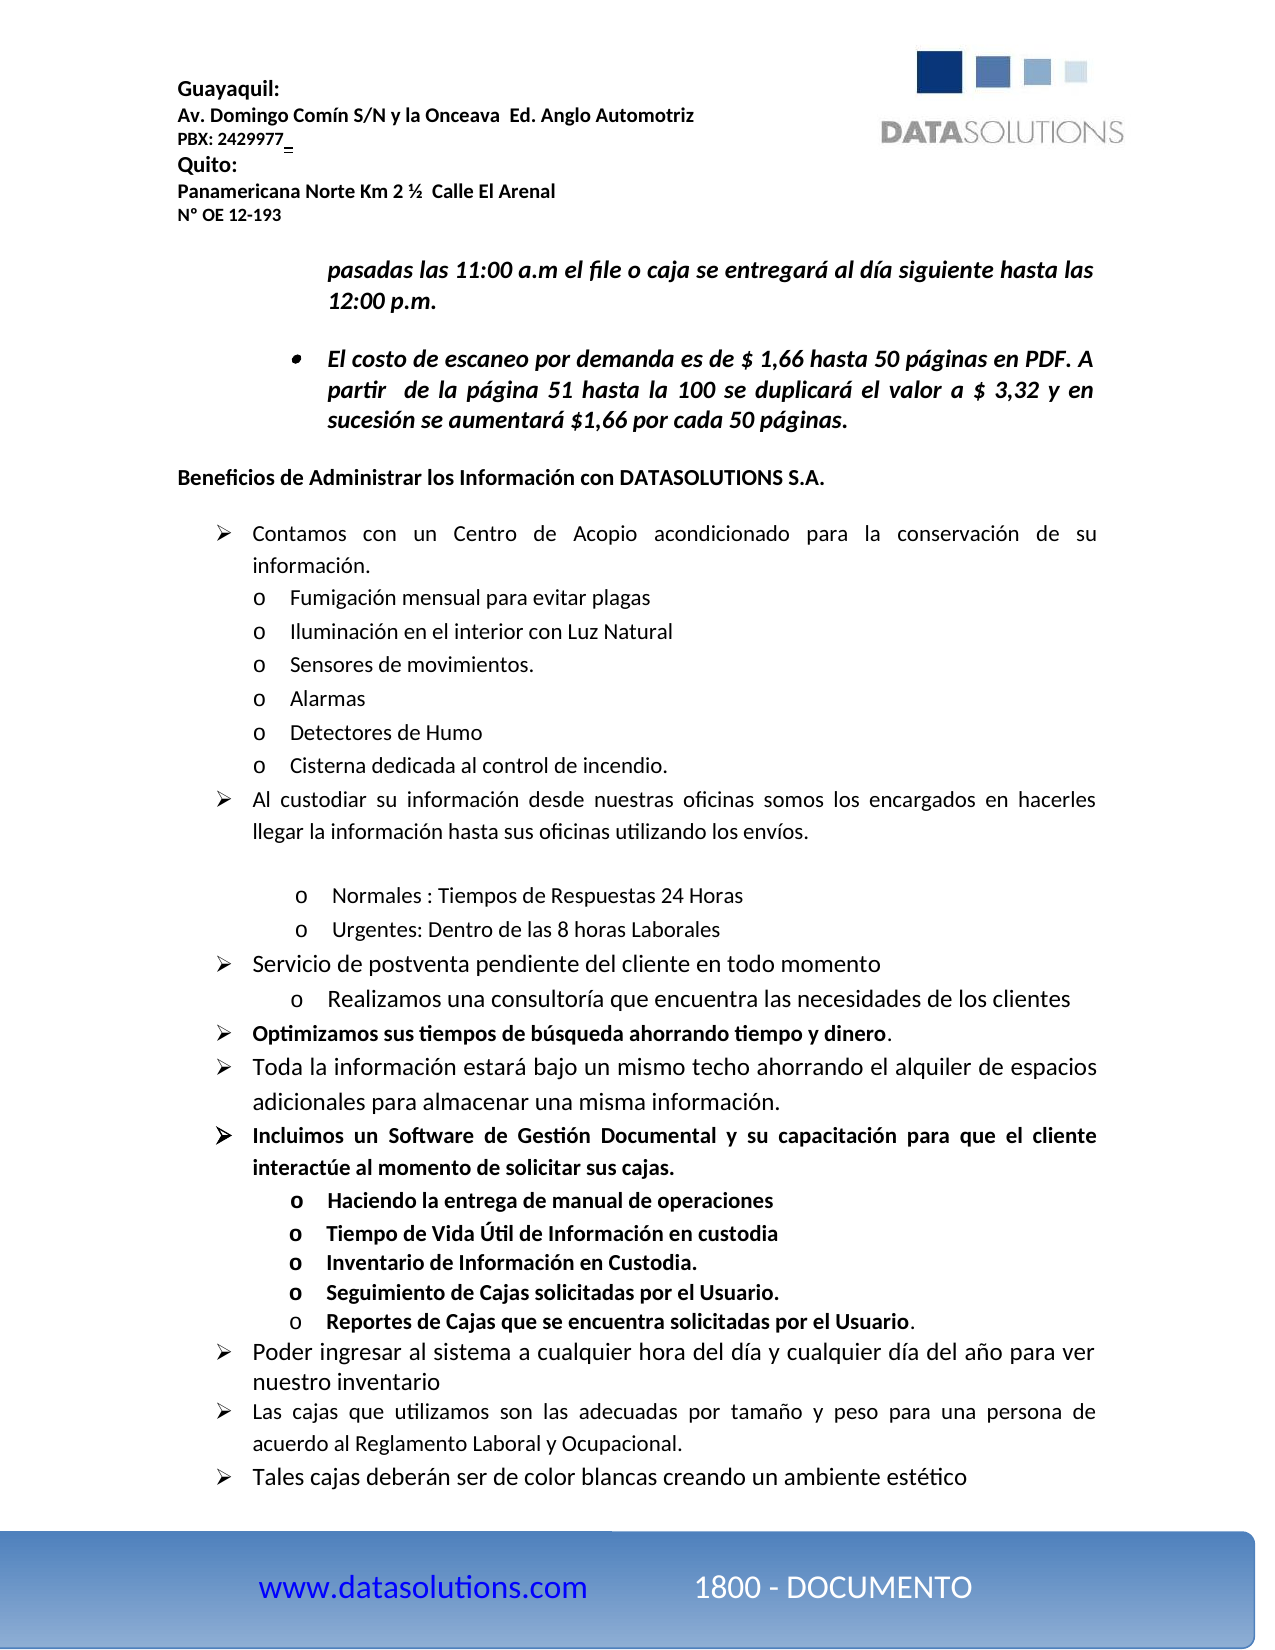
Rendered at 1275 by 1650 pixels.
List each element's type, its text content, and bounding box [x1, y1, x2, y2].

list Servicio de postventa pendiente del cliente en todo momento [215, 948, 1098, 979]
list Las cajas que utilizamos son las adecuadas por tamaño y peso para una persona de acuerdo al Reglamento Laboral y Ocupacional. [215, 1397, 1098, 1457]
list Tales cajas deberán ser de color blancas creando un ambiente estético [215, 1461, 1098, 1492]
list Detectores de Humo [252, 718, 1098, 747]
list Reportes de Cajas que se encuentra solicitadas por el Usuario. [288, 1307, 1097, 1336]
picture [846, 31, 1166, 163]
list Normales : Tiempos de Respuestas 24 Horas [294, 881, 1098, 911]
list Inventario de Información en Custodia. [288, 1248, 1097, 1278]
list Al custodiar su información desde nuestras oficinas somos los encargados en hacerles llegar la información hasta sus oficinas utilizando los envíos. [215, 785, 1098, 845]
list El costo de escaneo por demanda es de $ 1,66 hasta 50 páginas en PDF. A partir de la página 51 hasta la 100 se duplicará el valor a $ 3,32 y en sucesión se aumentará $1,66 por cada 50 páginas. [290, 343, 1098, 435]
list Cisterna dedicada al control de incendio. [252, 751, 1098, 780]
list Realizamos una consultoría que encuentra las necesidades de los clientes [290, 983, 1098, 1014]
list Tiempo de Vida Útil de Información en custodia [288, 1219, 1097, 1248]
list Poder ingresar al sistema a cualquier hora del día y cualquier día del año para ver nuestro inventario [215, 1336, 1097, 1397]
list Toda la información estará bajo un mismo techo ahorrando el alquiler de espacios adicionales para almacenar una misma información. [215, 1051, 1098, 1117]
list Optimizamos sus tiempos de búsqueda ahorrando tiempo y dinero. [215, 1019, 1098, 1047]
list Contamos con un Centro de Acopio acondicionado para la conservación de su información. [215, 519, 1098, 579]
list Incluimos un Software de Gestión Documental y su capacitación para que el cliente interactúe al momento de solicitar sus cajas. [215, 1121, 1098, 1182]
list Sensores de movimientos. [252, 651, 1098, 680]
text Beneficios de Administrar los Información con DATASOLUTIONS S.A. [177, 463, 1098, 491]
list Alarmas [252, 684, 1098, 713]
list Fumigación mensual para evitar plagas [252, 583, 1098, 613]
list Urgentes: Dentro de las 8 horas Laborales [294, 915, 1098, 944]
list Haciendo la entrega de manual de operaciones [290, 1186, 1098, 1215]
list Seguimiento de Cajas solicitadas por el Usuario. [288, 1278, 1097, 1307]
list Iluminación en el interior con Luz Natural [252, 617, 1098, 646]
